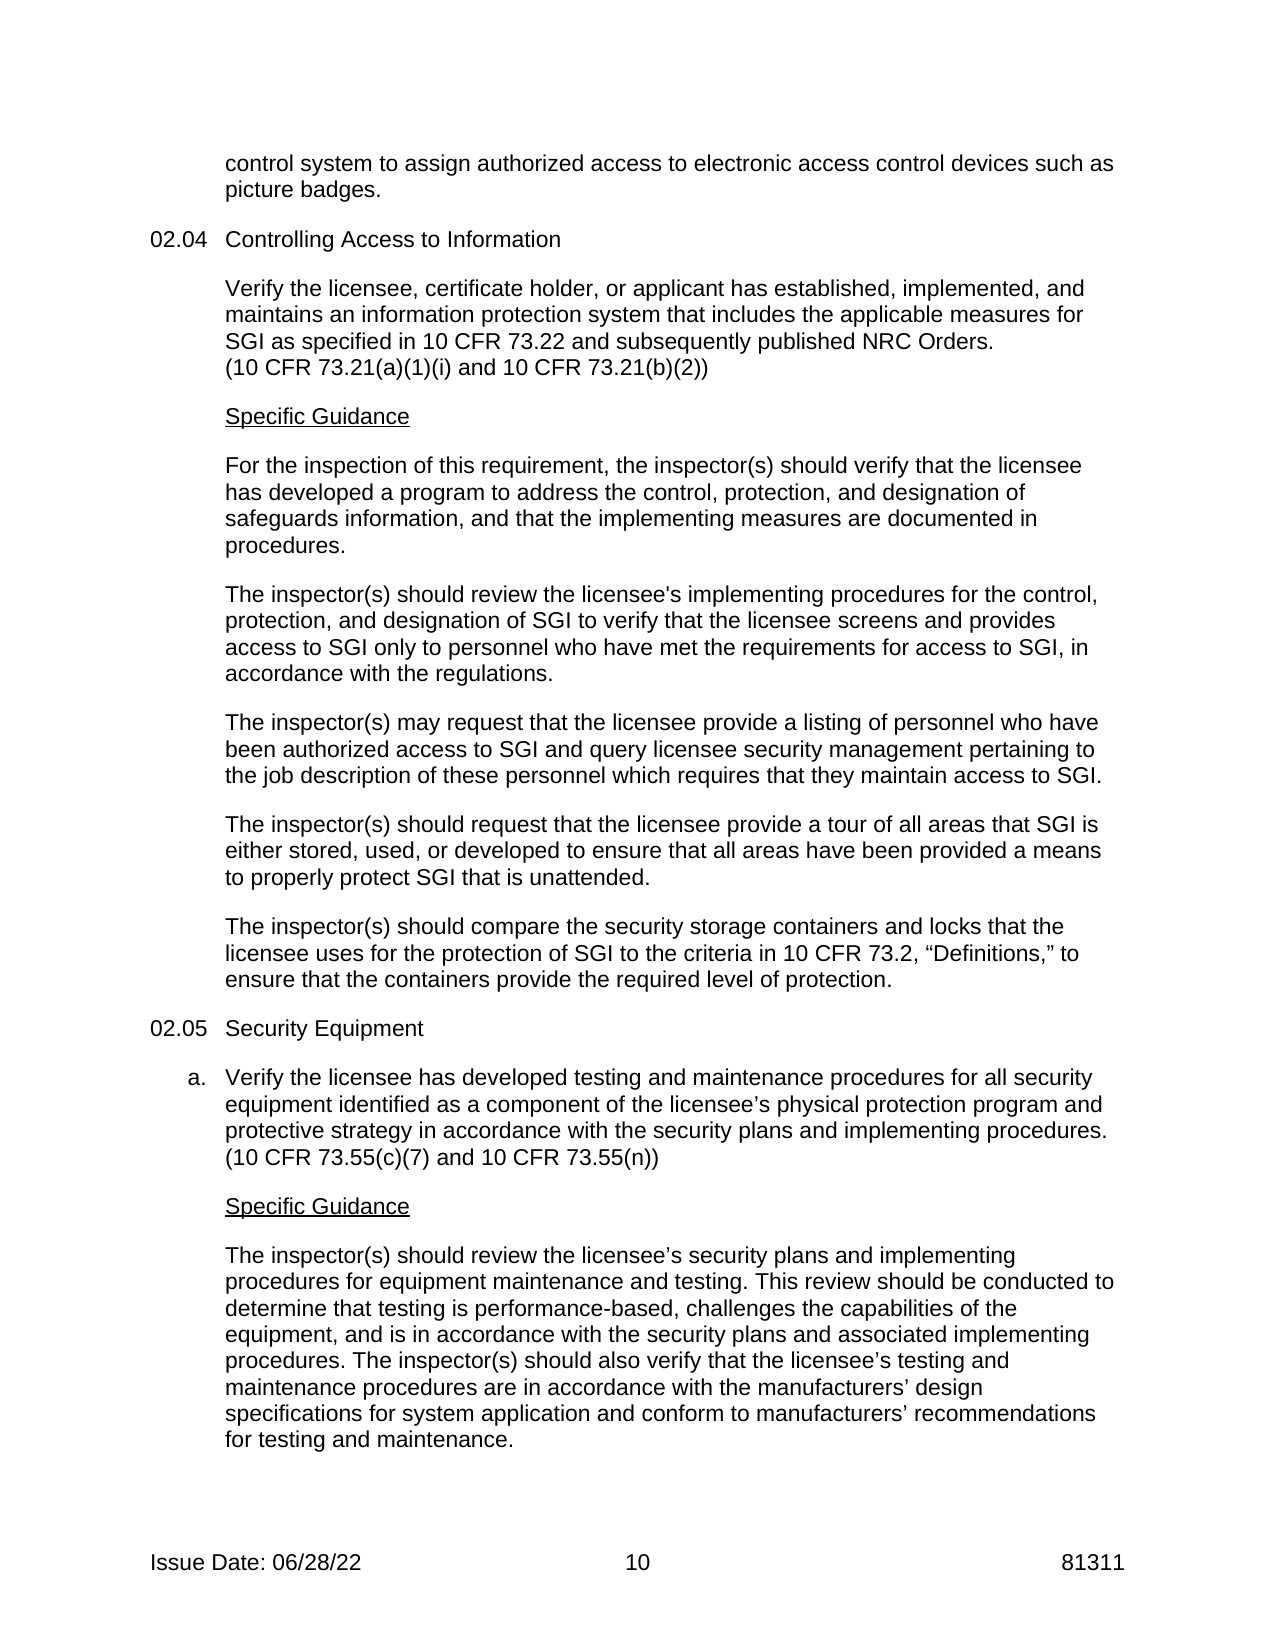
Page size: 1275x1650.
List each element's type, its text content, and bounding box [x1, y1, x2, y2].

text The inspector(s) should review the licensee’s security plans and implementing procedures for equipment maintenance and testing. This review should be conducted to determine that testing is performance-based, challenges the capabilities of the equipment, and is in accordance with the security plans and associated implementing procedures. The inspector(s) should also verify that the licensee’s testing and maintenance procedures are in accordance with the manufacturers’ design specifications for system application and conform to manufacturers’ recommendations for testing and maintenance. [225, 1242, 1125, 1453]
subtitle 02.05 Security Equipment [150, 1015, 1125, 1041]
text For the inspection of this requirement, the inspector(s) should verify that the licensee has developed a program to address the control, protection, and designation of safeguards information, and that the implementing measures are documented in procedures. [225, 452, 1125, 558]
list Verify the licensee has developed testing and maintenance procedures for all security equipment identified as a component of the licensee’s physical protection program and protective strategy in accordance with the security plans and implementing procedures. (10 CFR 73.55(c)(7) and 10 CFR 73.55(n)) [187, 1064, 1125, 1170]
text The inspector(s) should compare the security storage containers and locks that the licensee uses for the protection of SGI to the criteria in 10 CFR 73.2, “Definitions,” to ensure that the containers provide the required level of protection. [225, 913, 1125, 992]
text Verify the licensee, certificate holder, or applicant has established, implemented, and maintains an information protection system that includes the applicable measures for SGI as specified in 10 CFR 73.22 and subsequently published NRC Orders. (10 CFR 73.21(a)(1)(i) and 10 CFR 73.21(b)(2)) [225, 275, 1125, 380]
text The inspector(s) should review the licensee's implementing procedures for the control, protection, and designation of SGI to verify that the licensee screens and provides access to SGI only to personnel who have met the requirements for access to SGI, in accordance with the regulations. [225, 581, 1125, 686]
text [225, 150, 1125, 203]
text The inspector(s) should request that the licensee provide a tour of all areas that SGI is either stored, used, or developed to ensure that all areas have been provided a means to properly protect SGI that is unattended. [225, 811, 1125, 890]
subtitle 02.04 Controlling Access to Information [150, 226, 1125, 252]
text Specific Guidance [225, 1193, 1125, 1219]
text The inspector(s) may request that the licensee provide a listing of personnel who have been authorized access to SGI and query licensee security management pertaining to the job description of these personnel which requires that they maintain access to SGI. [225, 709, 1125, 788]
text Specific Guidance [225, 403, 1125, 429]
